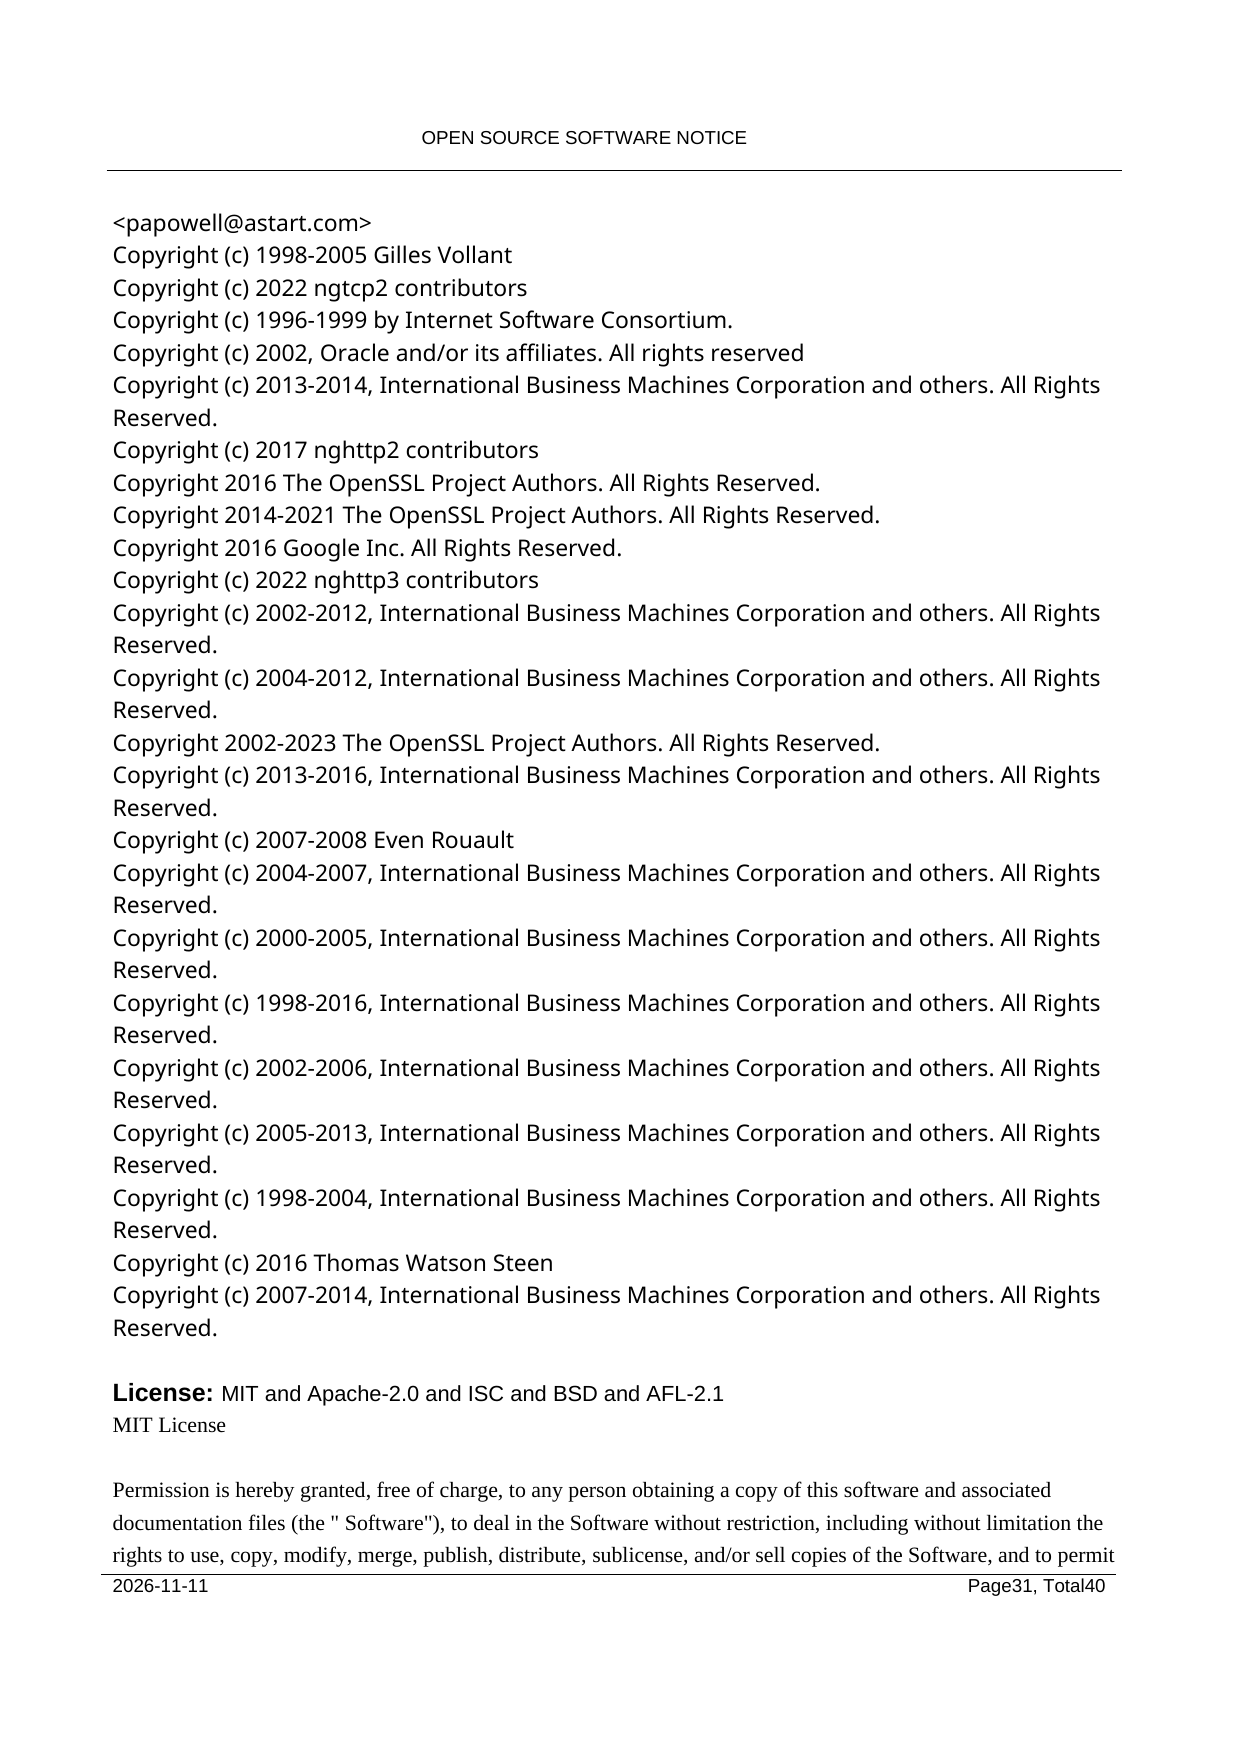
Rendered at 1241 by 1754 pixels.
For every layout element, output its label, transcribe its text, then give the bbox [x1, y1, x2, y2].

text License: MIT and Apache-2.0 and ISC and BSD and AFL-2.1 [112, 1376, 1128, 1409]
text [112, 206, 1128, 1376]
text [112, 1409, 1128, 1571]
